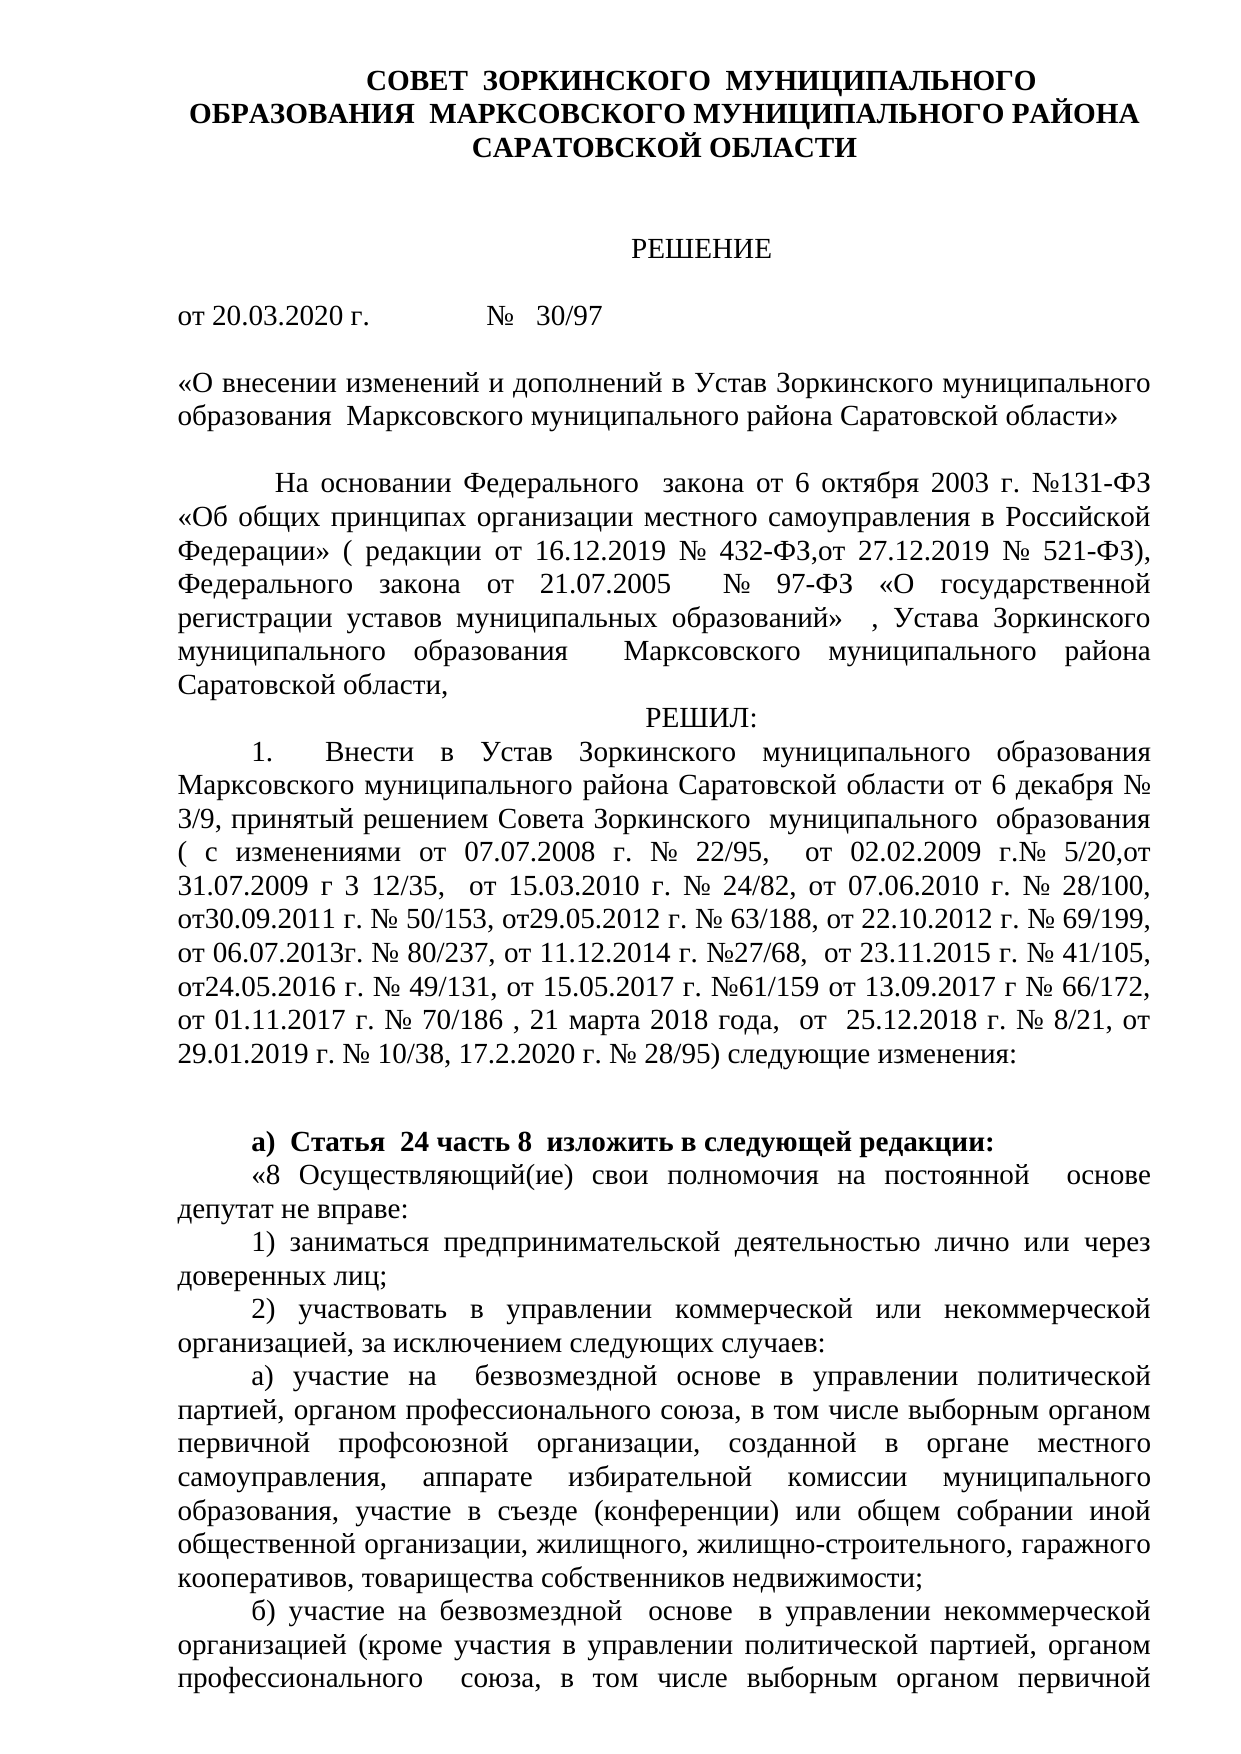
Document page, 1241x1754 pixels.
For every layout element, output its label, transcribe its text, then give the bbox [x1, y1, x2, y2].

list Внести в Устав Зоркинского муниципального образования Марксовского муниципального района Саратовской области от 6 декабря № 3/9, принятый решением Совета Зоркинского муниципального образования ( с изменениями от 07.07.2008 г. № 22/95, от 02.02.2009 г.№ 5/20,от 31.07.2009 г 3 12/35, от 15.03.2010 г. № 24/82, от 07.06.2010 г. № 28/100, от30.09.2011 г. № 50/153, от29.05.2012 г. № 63/188, от 22.10.2012 г. № 69/199, от 06.07.2013г. № 80/237, от 11.12.2014 г. №27/68, от 23.11.2015 г. № 41/105, от24.05.2016 г. № 49/131, от 15.05.2017 г. №61/159 от 13.09.2017 г № 66/172, от 01.11.2017 г. № 70/186 , 21 марта 2018 года, от 25.12.2018 г. № 8/21, от 29.01.2019 г. № 10/38, 17.2.2020 г. № 28/95) следующие изменения: [177, 734, 1152, 1069]
text «О внесении изменений и дополнений в Устав Зоркинского муниципального образования Марксовского муниципального района Саратовской области» [177, 365, 1152, 432]
text а) Статья 24 часть 8 изложить в следующей редакции: [177, 1124, 1152, 1157]
text СОВЕТ ЗОРКИНСКОГО МУНИЦИПАЛЬНОГО ОБРАЗОВАНИЯ МАРКСОВСКОГО МУНИЦИПАЛЬНОГО РАЙОНА САРАТОВСКОЙ ОБЛАСТИ [177, 63, 1152, 164]
text 2) участвовать в управлении коммерческой или некоммерческой организацией, за исключением следующих случаев: [177, 1291, 1152, 1358]
text 1) заниматься предпринимательской деятельностью лично или через доверенных лиц; [177, 1224, 1152, 1291]
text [177, 1593, 1152, 1694]
text На основании Федерального закона от 6 октября . №131-ФЗ «Об общих принципах организации местного самоуправления в Российской Федерации» ( редакции от 16.12.2019 № 432-ФЗ,от 27.12.2019 № 521-ФЗ), Федерального закона от 21.07.2005 № 97-ФЗ «О государственной регистрации уставов муниципальных образований» , Устава Зоркинского муниципального образования Марксовского муниципального района Саратовской области, [177, 466, 1152, 700]
text «8 Осуществляющий(ие) свои полномочия на постоянной основе депутат не вправе: [177, 1157, 1152, 1224]
text РЕШЕНИЕ [177, 231, 1152, 264]
text а) участие на безвозмездной основе в управлении политической партией, органом профессионального союза, в том числе выборным органом первичной профсоюзной организации, созданной в органе местного самоуправления, аппарате избирательной комиссии муниципального образования, участие в съезде (конференции) или общем собрании иной общественной организации, жилищного, жилищно-строительного, гаражного кооперативов, товарищества собственников недвижимости; [177, 1358, 1152, 1593]
text от 20.03.2020 г. № 30/97 [177, 298, 1152, 331]
text РЕШИЛ: [177, 700, 1152, 734]
